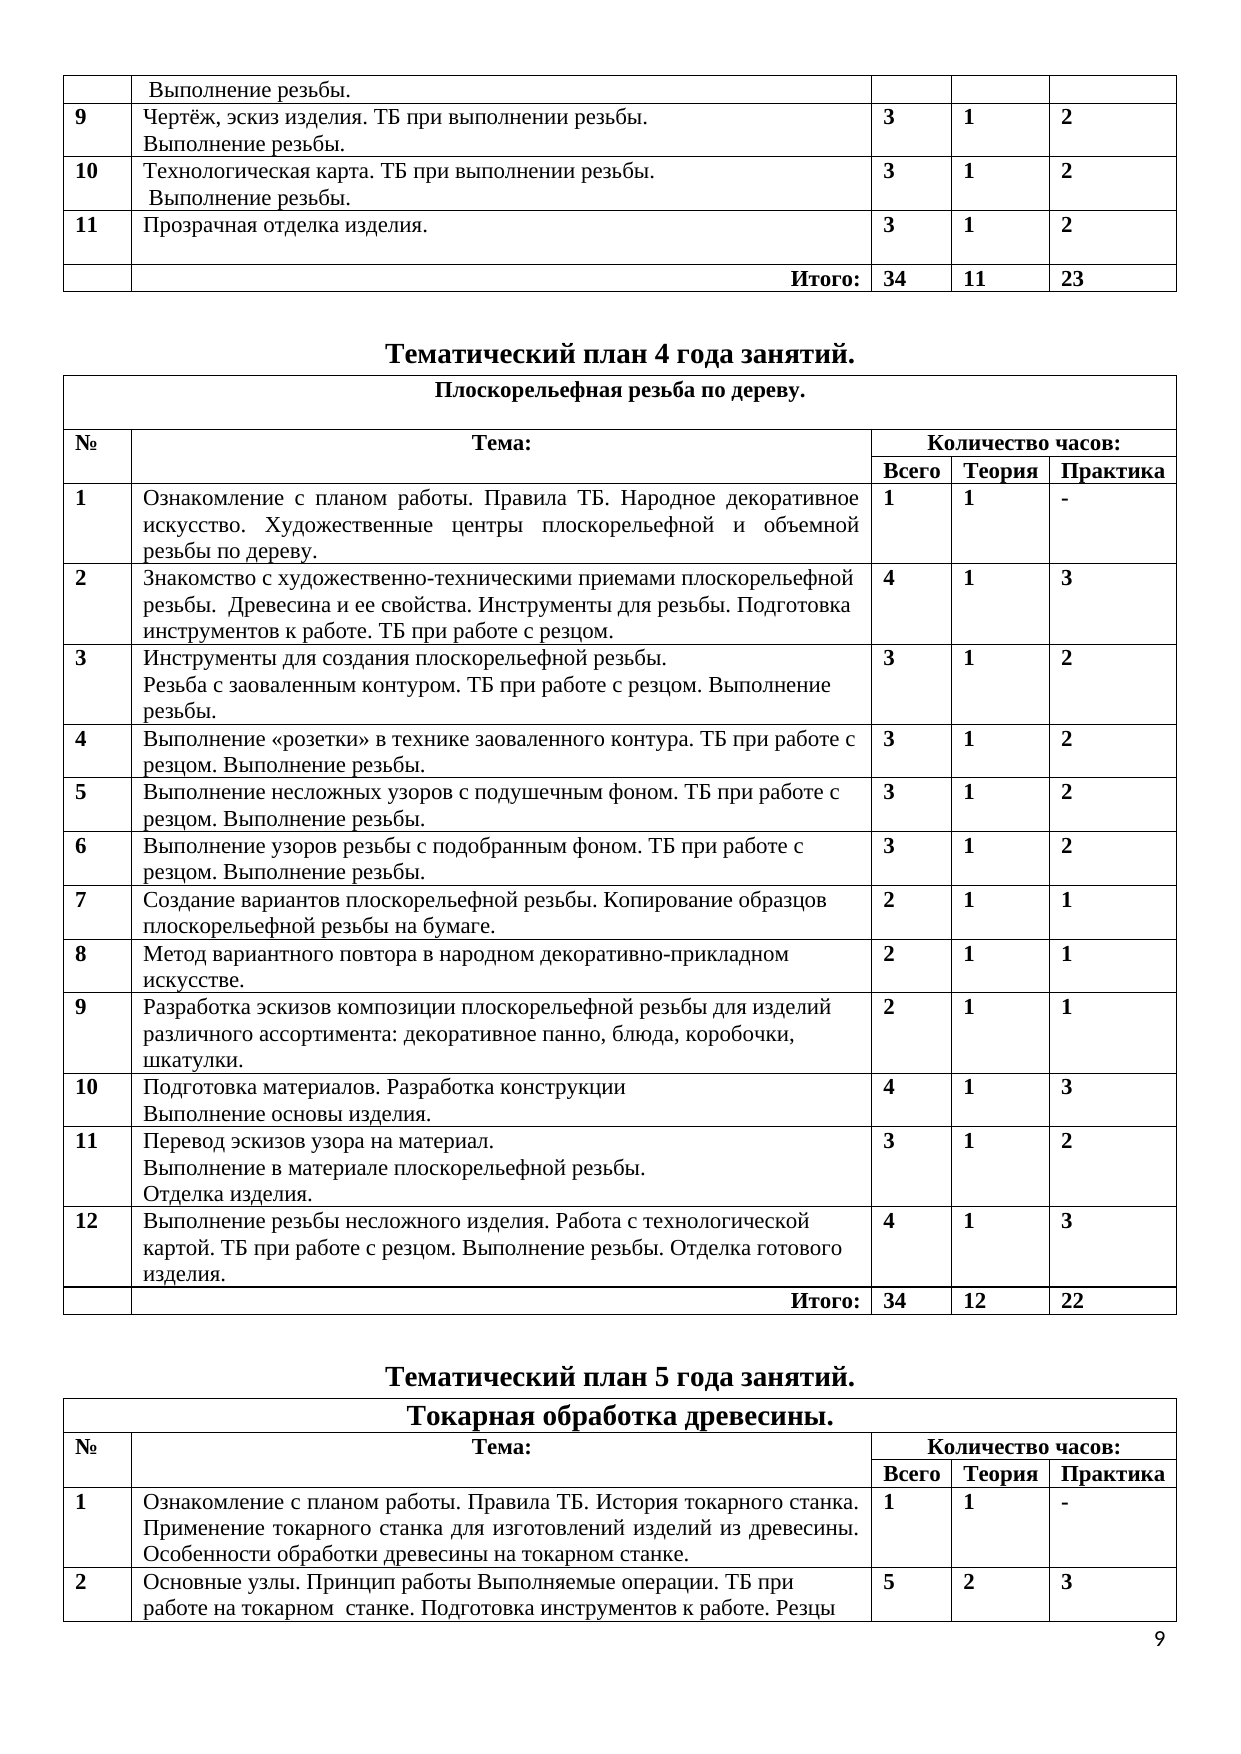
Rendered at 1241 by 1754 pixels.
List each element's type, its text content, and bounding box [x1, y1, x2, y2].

table_cell Создание вариантов плоскорельефной резьбы. Копирование образцов плоскорельефной резьбы на бумаге. [132, 886, 871, 938]
table_cell 2 [1050, 76, 1176, 102]
table_cell 2 [872, 993, 951, 1072]
table_cell - [1050, 484, 1176, 563]
table_cell 1 [952, 1127, 1049, 1206]
table_cell 3 [872, 1127, 951, 1206]
table_cell 3 [872, 157, 951, 210]
table_cell Практика [1050, 1460, 1176, 1487]
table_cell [132, 1568, 871, 1621]
table_cell [64, 265, 131, 291]
table_cell 4 [872, 1074, 951, 1126]
table_cell 9 [64, 993, 131, 1072]
table_cell 1 [952, 76, 1049, 102]
table_cell № [64, 430, 131, 483]
table_cell 2 [872, 886, 951, 938]
table_cell 8 [64, 76, 131, 102]
table_cell 7 [64, 886, 131, 938]
table_cell 5 [872, 1568, 951, 1621]
table_cell Прозрачная отделка изделия. [132, 211, 871, 264]
table_cell 1 [952, 645, 1049, 723]
table_cell 5 [64, 778, 131, 831]
table_cell 1 [952, 832, 1049, 885]
table_cell 3 [64, 645, 131, 723]
table_cell 3 [1050, 1207, 1176, 1286]
table_cell Метод вариантного повтора в народном декоративно-прикладном искусстве. [132, 940, 871, 992]
table_cell Подготовка материалов. Разработка конструкции Выполнение основы изделия. [132, 1074, 871, 1126]
table_cell 11 [64, 211, 131, 264]
table_cell [64, 1288, 131, 1314]
table_cell 2 [1050, 104, 1176, 156]
table_cell 3 [872, 778, 951, 831]
table_cell 23 [1050, 265, 1176, 291]
table_cell 34 [872, 265, 951, 291]
table_cell 1 [952, 157, 1049, 210]
table_cell 1 [64, 1488, 131, 1567]
table_cell № [64, 1433, 131, 1487]
table_cell 3 [1050, 564, 1176, 643]
table_header Плоскорельефная резьба по дереву. [64, 376, 1176, 428]
table_cell 3 [872, 832, 951, 885]
table_cell 3 [1050, 1074, 1176, 1126]
table_cell 3 [872, 725, 951, 777]
table_cell 1 [1050, 993, 1176, 1072]
table_cell Выполнение несложных узоров с подушечным фоном. ТБ при работе с резцом. Выполнение резьбы. [132, 778, 871, 831]
table_cell Тема: [132, 1433, 871, 1487]
table_cell 12 [952, 1288, 1049, 1314]
table_cell Выполнение «розетки» в технике заоваленного контура. ТБ при работе с резцом. Выполнение резьбы. [132, 725, 871, 777]
table_cell Количество часов: [872, 430, 1176, 456]
table_cell 11 [952, 265, 1049, 291]
table_cell 1 [64, 484, 131, 563]
table_cell Тема: [132, 430, 871, 483]
table_cell 1 [952, 1074, 1049, 1126]
table_cell Итого: [132, 265, 871, 291]
table_cell 1 [952, 564, 1049, 643]
table_cell Разработка эскизов композиции плоскорельефной резьбы для изделий различного ассортимента: декоративное панно, блюда, коробочки, шкатулки. [132, 993, 871, 1072]
text Тематический план 4 года занятий. [75, 336, 1165, 370]
table_cell Инструменты для создания плоскорельефной резьбы. Резьба с заоваленным контуром. ТБ при работе с резцом. Выполнение резьбы. [132, 645, 871, 723]
table_cell 8 [64, 940, 131, 992]
table_cell 22 [1050, 1288, 1176, 1314]
table_cell Выполнение узоров резьбы с подобранным фоном. ТБ при работе с резцом. Выполнение резьбы. [132, 832, 871, 885]
table_cell 2 [1050, 157, 1176, 210]
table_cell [132, 76, 871, 102]
table_cell 2 [64, 1568, 131, 1621]
table_cell Теория [952, 1460, 1049, 1487]
table_cell Теория [952, 457, 1049, 483]
table_cell 1 [952, 1488, 1049, 1567]
table_cell Технологическая карта. ТБ при выполнении резьбы. Выполнение резьбы. [132, 157, 871, 210]
table_cell 1 [952, 484, 1049, 563]
table_cell 2 [64, 564, 131, 643]
table_cell 3 [872, 645, 951, 723]
table_cell 34 [872, 1288, 951, 1314]
table_header Токарная обработка древесины. [64, 1399, 1176, 1432]
table_cell 9 [64, 104, 131, 156]
table_cell 1 [1050, 940, 1176, 992]
text Тематический план 5 года занятий. [75, 1359, 1165, 1392]
table_cell 11 [64, 1127, 131, 1206]
table_cell 3 [872, 104, 951, 156]
table_cell 4 [64, 725, 131, 777]
table_cell 3 [1050, 1568, 1176, 1621]
table_cell 1 [952, 886, 1049, 938]
table_cell Чертёж, эскиз изделия. ТБ при выполнении резьбы. Выполнение резьбы. [132, 104, 871, 156]
table_cell 1 [952, 104, 1049, 156]
table_cell 2 [1050, 211, 1176, 264]
table_cell 1 [872, 484, 951, 563]
table_cell 2 [1050, 778, 1176, 831]
table_cell Всего [872, 1460, 951, 1487]
table_cell Перевод эскизов узора на материал. Выполнение в материале плоскорельефной резьбы. Отделка изделия. [132, 1127, 871, 1206]
table_cell 10 [64, 157, 131, 210]
table_cell 2 [872, 940, 951, 992]
table_cell 2 [1050, 645, 1176, 723]
table_cell 3 [872, 76, 951, 102]
table_cell 1 [872, 1488, 951, 1567]
table_cell Ознакомление с планом работы. Правила ТБ. История токарного станка. Применение токарного станка для изготовлений изделий из древесины. Особенности обработки древесины на токарном станке. [132, 1488, 871, 1567]
table_cell 2 [1050, 832, 1176, 885]
table_cell Знакомство с художественно-техническими приемами плоскорельефной резьбы. Древесина и ее свойства. Инструменты для резьбы. Подготовка инструментов к работе. ТБ при работе с резцом. [132, 564, 871, 643]
table_cell Итого: [132, 1288, 871, 1314]
table_cell Выполнение резьбы несложного изделия. Работа с технологической картой. ТБ при работе с резцом. Выполнение резьбы. Отделка готового изделия. [132, 1207, 871, 1286]
table_cell 10 [64, 1074, 131, 1126]
table_cell Ознакомление с планом работы. Правила ТБ. Народное декоративное искусство. Художественные центры плоскорельефной и объемной резьбы по дереву. [132, 484, 871, 563]
table_cell 4 [872, 1207, 951, 1286]
table_cell - [1050, 1488, 1176, 1567]
table_cell 1 [952, 1207, 1049, 1286]
table_cell 1 [1050, 886, 1176, 938]
table_cell 2 [952, 1568, 1049, 1621]
table_cell 4 [872, 564, 951, 643]
table_cell 1 [952, 725, 1049, 777]
table_cell Всего [872, 457, 951, 483]
table_cell 2 [1050, 1127, 1176, 1206]
table_cell 1 [952, 993, 1049, 1072]
table_cell 3 [872, 211, 951, 264]
table_cell 1 [952, 940, 1049, 992]
table_cell Количество часов: [872, 1433, 1176, 1459]
table_cell 1 [952, 211, 1049, 264]
table_cell 2 [1050, 725, 1176, 777]
table_cell Практика [1050, 457, 1176, 483]
table_cell 1 [952, 778, 1049, 831]
table_cell 12 [64, 1207, 131, 1286]
table_cell 6 [64, 832, 131, 885]
